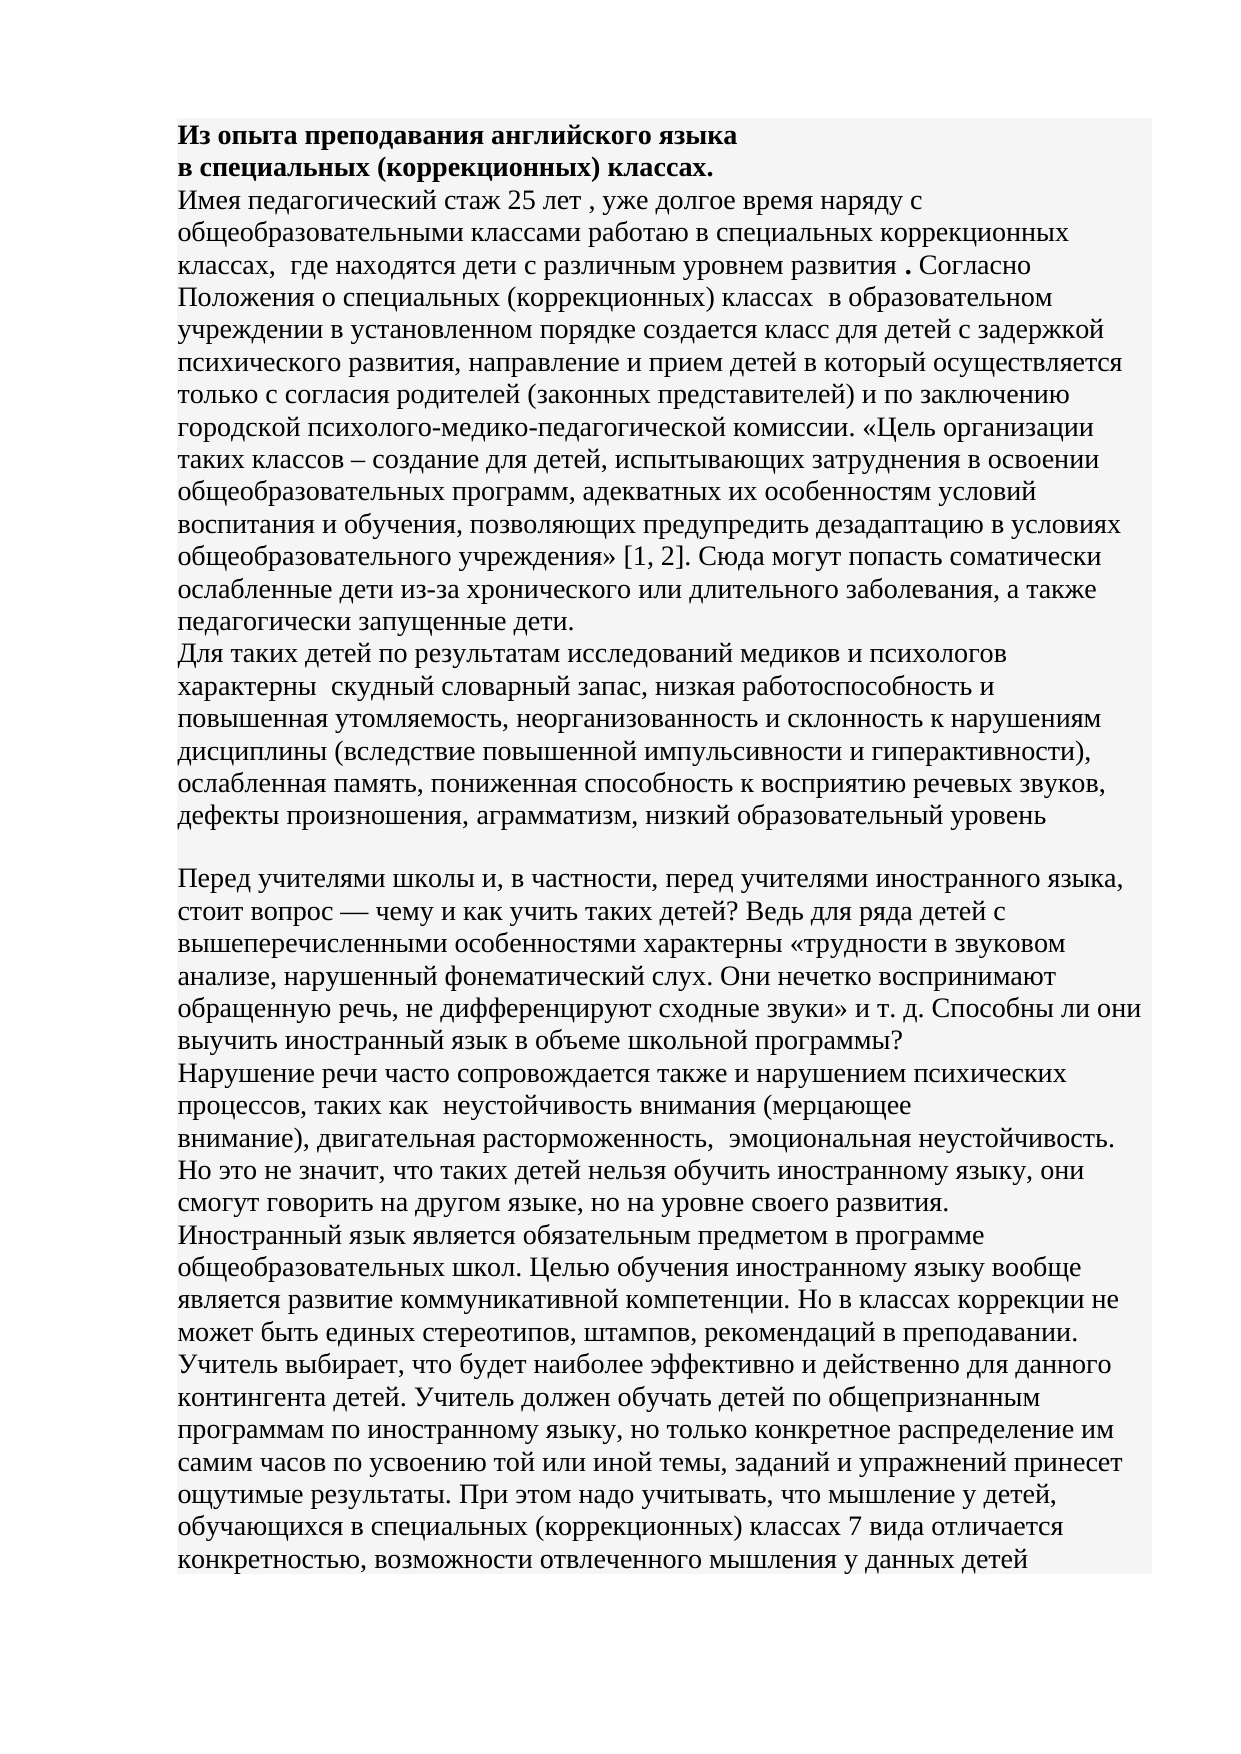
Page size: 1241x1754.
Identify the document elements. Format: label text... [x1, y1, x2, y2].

text Для таких детей по результатам исследований медиков и психологов характерны скудный словарный запас, низкая работоспособность и повышенная утомляемость, неорганизованность и склонность к нарушениям дисциплины (вследствие повышенной импульсивности и гиперактивности), ослабленная память, пониженная способность к восприятию речевых звуков, дефекты произношения, аграмматизм, низкий образовательный уровень [177, 636, 1152, 831]
text Перед учителями школы и, в частности, перед учителями иностранного языка, стоит вопрос — чему и как учить таких детей? Ведь для ряда детей с вышеперечисленными особенностями характерны «трудности в звуковом анализе, нарушенный фонематический слух. Они нечетко воспринимают обращенную речь, не дифференцируют сходные звуки» и т. д. Способны ли они выучить иностранный язык в объеме школьной программы? [177, 861, 1152, 1056]
text в специальных (коррекционных) классах. [177, 151, 1152, 183]
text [177, 1218, 1152, 1574]
text Имея педагогический стаж 25 лет , уже долгое время наряду с общеобразовательными классами работаю в специальных коррекционных классах, где находятся дети с различным уровнем развития . Согласно Положения о специальных (коррекционных) классах в образовательном учреждении в установленном порядке создается класс для детей с задержкой психического развития, направление и прием детей в который осуществляется только с согласия родителей (законных представителей) и по заключению городской психолого-медико-педагогической комиссии. «Цель организации таких классов – создание для детей, испытывающих затруднения в освоении общеобразовательных программ, адекватных их особенностям условий воспитания и обучения, позволяющих предупредить дезадаптацию в условиях общеобразовательного учреждения» [1, 2]. Сюда могут попасть соматически ослабленные дети из-за хронического или длительного заболевания, а также педагогически запущенные дети. [177, 183, 1152, 636]
text Из опыта преподавания английского языка [177, 118, 1152, 151]
text Нарушение речи часто сопровождается также и нарушением психических процессов, таких как неустойчивость внимания (мерцающее внимание), двигательная расторможенность, эмоциональная неустойчивость. Но это не значит, что таких детей нельзя обучить иностранному языку, они смогут говорить на другом языке, но на уровне своего развития. [177, 1056, 1152, 1218]
